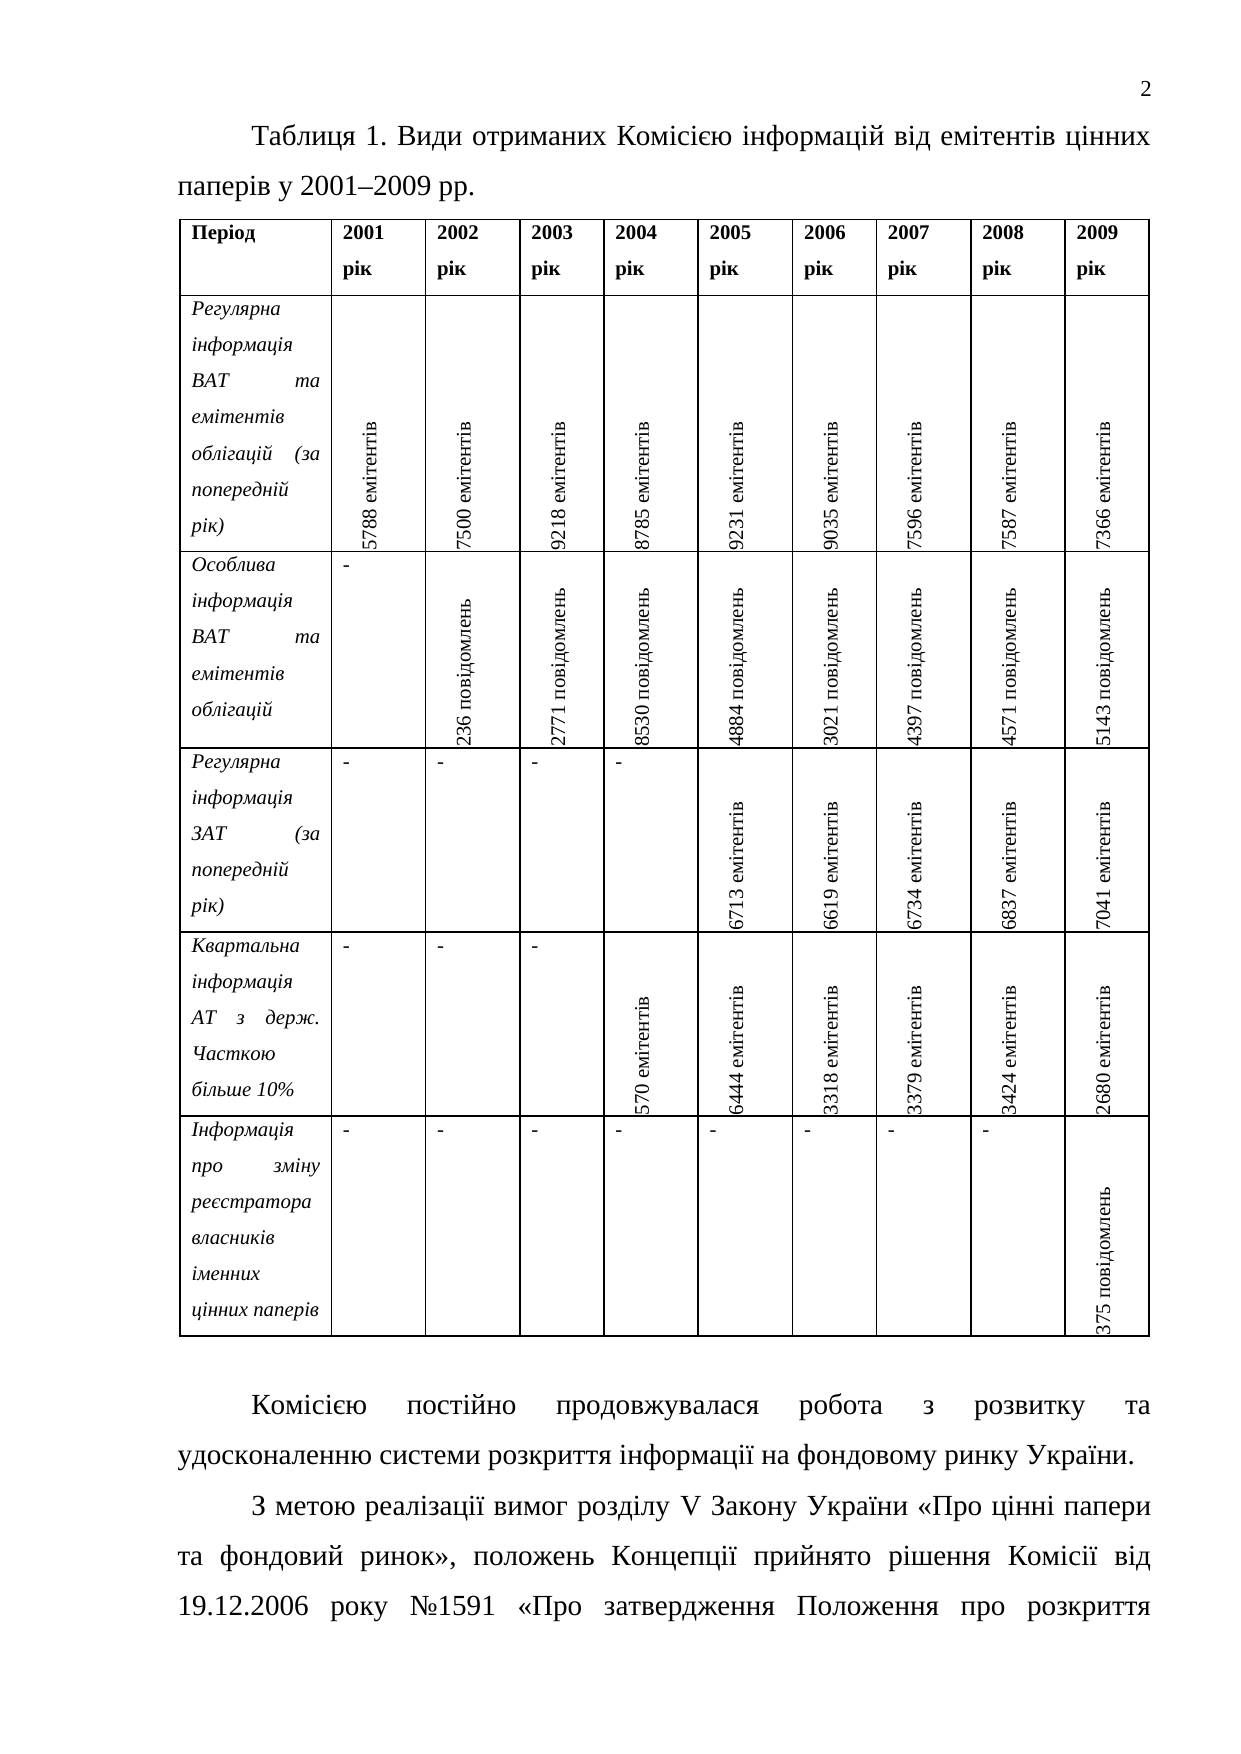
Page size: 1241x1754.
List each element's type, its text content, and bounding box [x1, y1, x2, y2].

table_cell 9231 емітентів [699, 296, 792, 551]
table_cell 4397 повідомлень [877, 552, 970, 747]
text Таблиця 1. Види отриманих Комісією інформацій від емітентів цінних паперів у 2001–2009 рр. [177, 118, 1152, 202]
table_cell 6713 емітентів [699, 749, 792, 931]
table_cell 570 емітентів [605, 933, 697, 1115]
text Комісією постійно продовжувалася робота з розвитку та удосконаленню системи розкриття інформації на фондовому ринку України. [177, 1387, 1152, 1471]
table_header 2005 рік [699, 220, 792, 295]
table_cell 5143 повідомлень [1066, 552, 1148, 747]
table_cell Особлива інформація ВАТ та емітентів облігацій [181, 552, 331, 747]
table_header 2009 рік [1066, 220, 1148, 295]
table_cell Регулярна інформація ЗАТ (за попередній рік) [181, 749, 331, 931]
table_cell Інформація про зміну реєстратора власників іменних цінних паперів [181, 1117, 331, 1335]
table_cell 6734 емітентів [877, 749, 970, 931]
table_cell - [521, 749, 603, 931]
table_cell Регулярна інформація ВАТ та емітентів облігацій (за попередній рік) [181, 296, 331, 551]
table_header 2006 рік [793, 220, 876, 295]
table_cell - [332, 1117, 425, 1335]
table_cell 4884 повідомлень [699, 552, 792, 747]
table_cell 6837 емітентів [972, 749, 1064, 931]
table_cell - [426, 933, 519, 1115]
table_cell - [793, 1117, 876, 1335]
table_cell 8530 повідомлень [605, 552, 697, 747]
table_header 2003 рік [521, 220, 603, 295]
table_cell - [605, 749, 697, 931]
table_cell - [426, 749, 519, 931]
table_cell 6619 емітентів [793, 749, 876, 931]
table_header Період [181, 220, 331, 295]
table_cell 3021 повідомлень [793, 552, 876, 747]
table_cell 7366 емітентів [1066, 296, 1148, 551]
table_cell Квартальна інформація АТ з держ. Часткою більше 10% [181, 933, 331, 1115]
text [177, 1488, 1152, 1622]
table_cell 375 повідомлень [1066, 1117, 1148, 1335]
table_cell - [332, 749, 425, 931]
table_cell - [877, 1117, 970, 1335]
table_cell 7041 емітентів [1066, 749, 1148, 931]
table_header 2008 рік [972, 220, 1064, 295]
table_cell - [605, 1117, 697, 1335]
table_cell 3424 емітентів [972, 933, 1064, 1115]
table_cell 5788 емітентів [332, 296, 425, 551]
table_cell 236 повідомлень [426, 552, 519, 747]
table_cell 2771 повідомлень [521, 552, 603, 747]
table_header 2004 рік [605, 220, 697, 295]
table_cell - [426, 1117, 519, 1335]
table_cell 7596 емітентів [877, 296, 970, 551]
table_cell - [521, 1117, 603, 1335]
table_cell 8785 емітентів [605, 296, 697, 551]
table_cell 6444 емітентів [699, 933, 792, 1115]
table_cell - [521, 933, 603, 1115]
table_cell 9218 емітентів [521, 296, 603, 551]
table_cell 7500 емітентів [426, 296, 519, 551]
table_cell - [972, 1117, 1064, 1335]
table_cell 4571 повідомлень [972, 552, 1064, 747]
table_header 2001 рік [332, 220, 425, 295]
table_cell 9035 емітентів [793, 296, 876, 551]
table_cell - [699, 1117, 792, 1335]
table_cell - [332, 933, 425, 1115]
table_cell 3379 емітентів [877, 933, 970, 1115]
table_cell - [332, 552, 425, 747]
table_cell 3318 емітентів [793, 933, 876, 1115]
table_cell 7587 емітентів [972, 296, 1064, 551]
table_header 2002 рік [426, 220, 519, 295]
table_header 2007 рік [877, 220, 970, 295]
table_cell 2680 емітентів [1066, 933, 1148, 1115]
